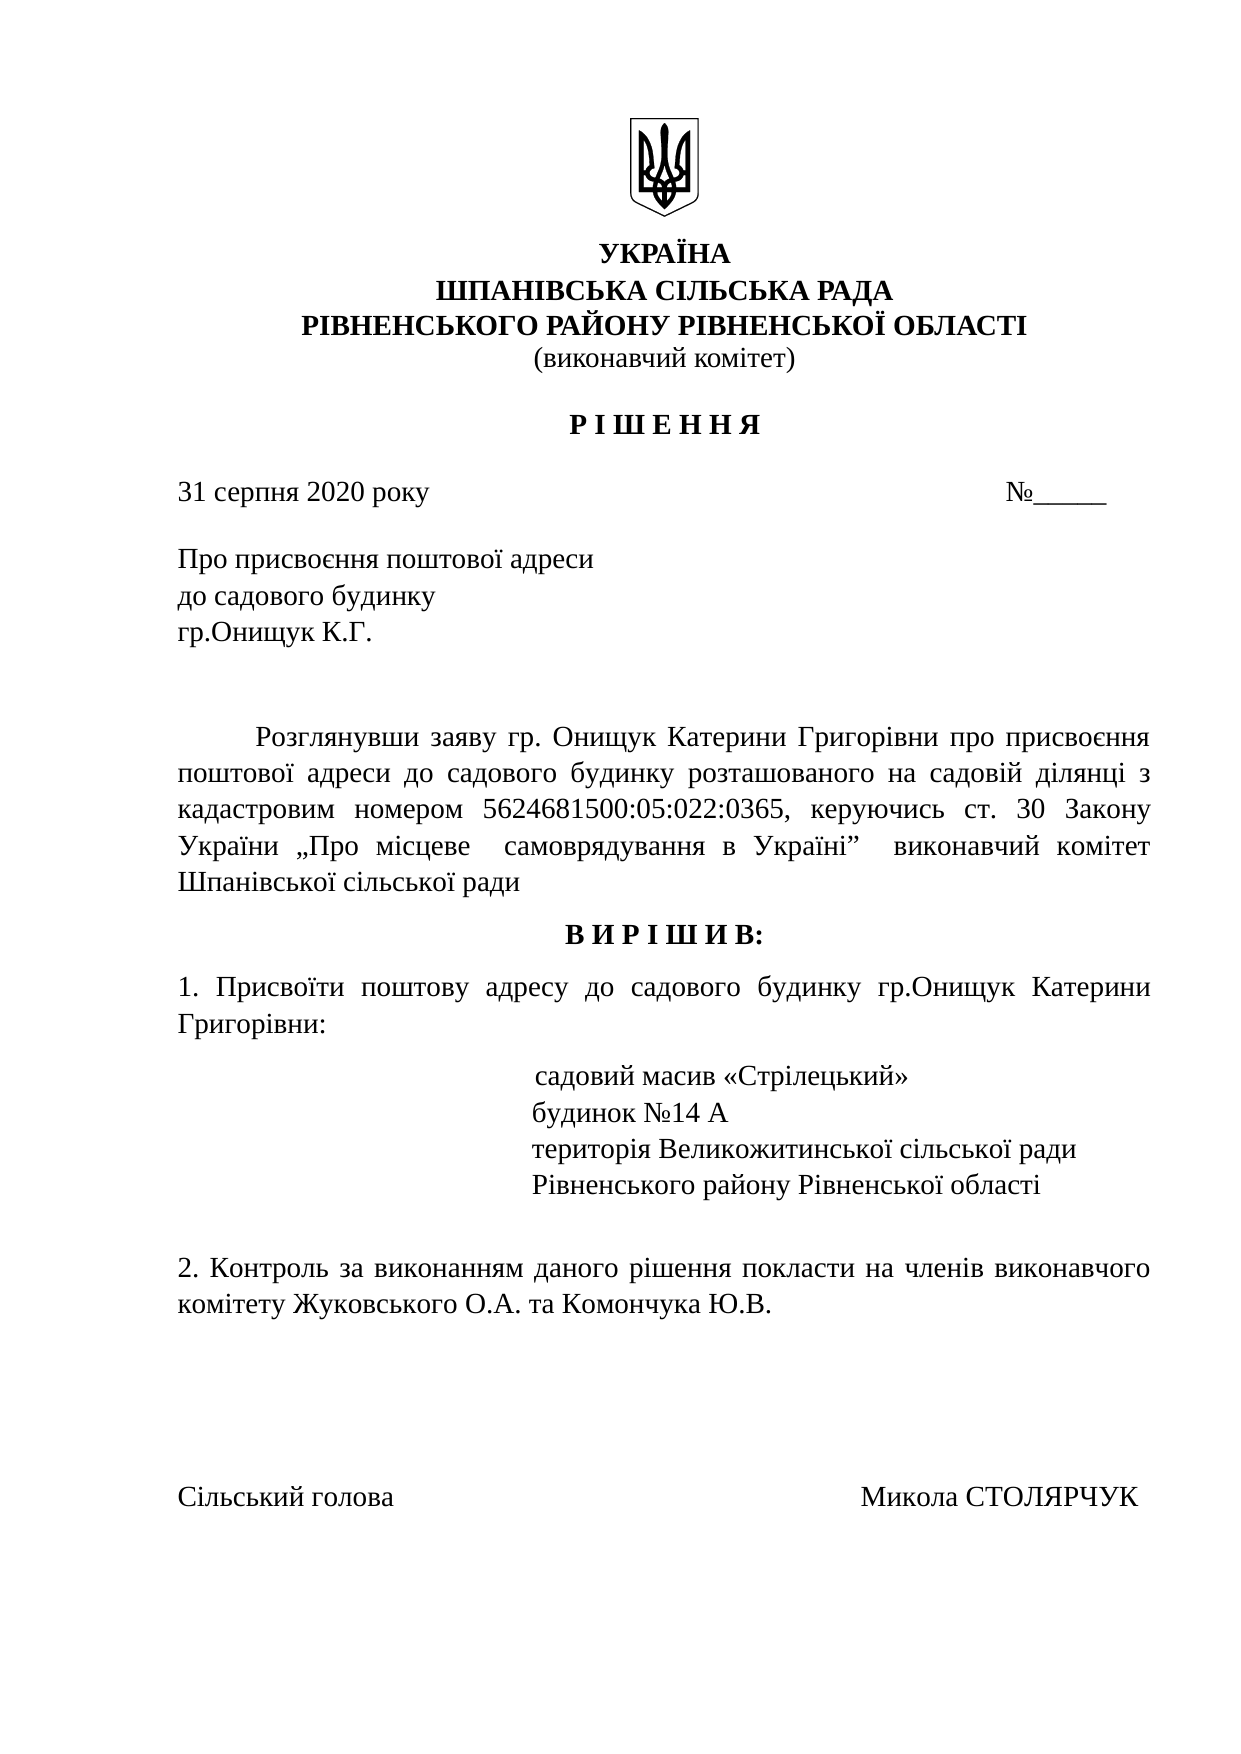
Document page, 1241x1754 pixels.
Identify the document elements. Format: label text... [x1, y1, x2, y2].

text Р І Ш Е Н Н Я [177, 407, 1152, 441]
text 31 серпня 2020 року №_____ [177, 474, 1152, 508]
text садовий масив «Стрілецький» [177, 1058, 1152, 1092]
text Сільський голова Микола СТОЛЯРЧУК [177, 1479, 1152, 1513]
text будинок №14 А [177, 1095, 1152, 1128]
text (виконавчий комітет) [177, 340, 1152, 374]
text В И Р І Ш И В: [177, 917, 1152, 950]
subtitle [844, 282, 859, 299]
text РІВНЕНСЬКОГО РАЙОНУ РІВНЕНСЬКОЇ ОБЛАСТІ [177, 317, 1152, 340]
text територія Великожитинської сільської ради [177, 1131, 1152, 1164]
text Про присвоєння поштової адреси [177, 541, 1152, 575]
subtitle ШПАНІВСЬКА сільська рада [871, 282, 1152, 305]
text 2. Контроль за виконанням даного рішення покласти на членів виконавчого комітету Жуковського О.А. та Комончука Ю.В. [177, 1250, 1152, 1320]
text до садового будинку [177, 578, 1152, 611]
text Розглянувши заяву гр. Онищук Катерини Григорівни про присвоєння поштової адреси до садового будинку розташованого на садовій ділянці з кадастровим номером 5624681500:05:022:0365, керуючись ст. 30 Закону України „Про місцеве самоврядування в Україні” виконавчий комітет Шпанівської сільської ради [177, 719, 1152, 897]
text Україна [177, 236, 1152, 269]
text гр.Онищук К.Г. [177, 614, 1152, 647]
subtitle ШПАНІВСЬКА сільська рада [177, 282, 853, 305]
text Рівненського району Рівненської області [177, 1167, 1152, 1201]
text 1. Присвоїти поштову адресу до садового будинку гр.Онищук Катерини Григорівни: [177, 969, 1152, 1039]
